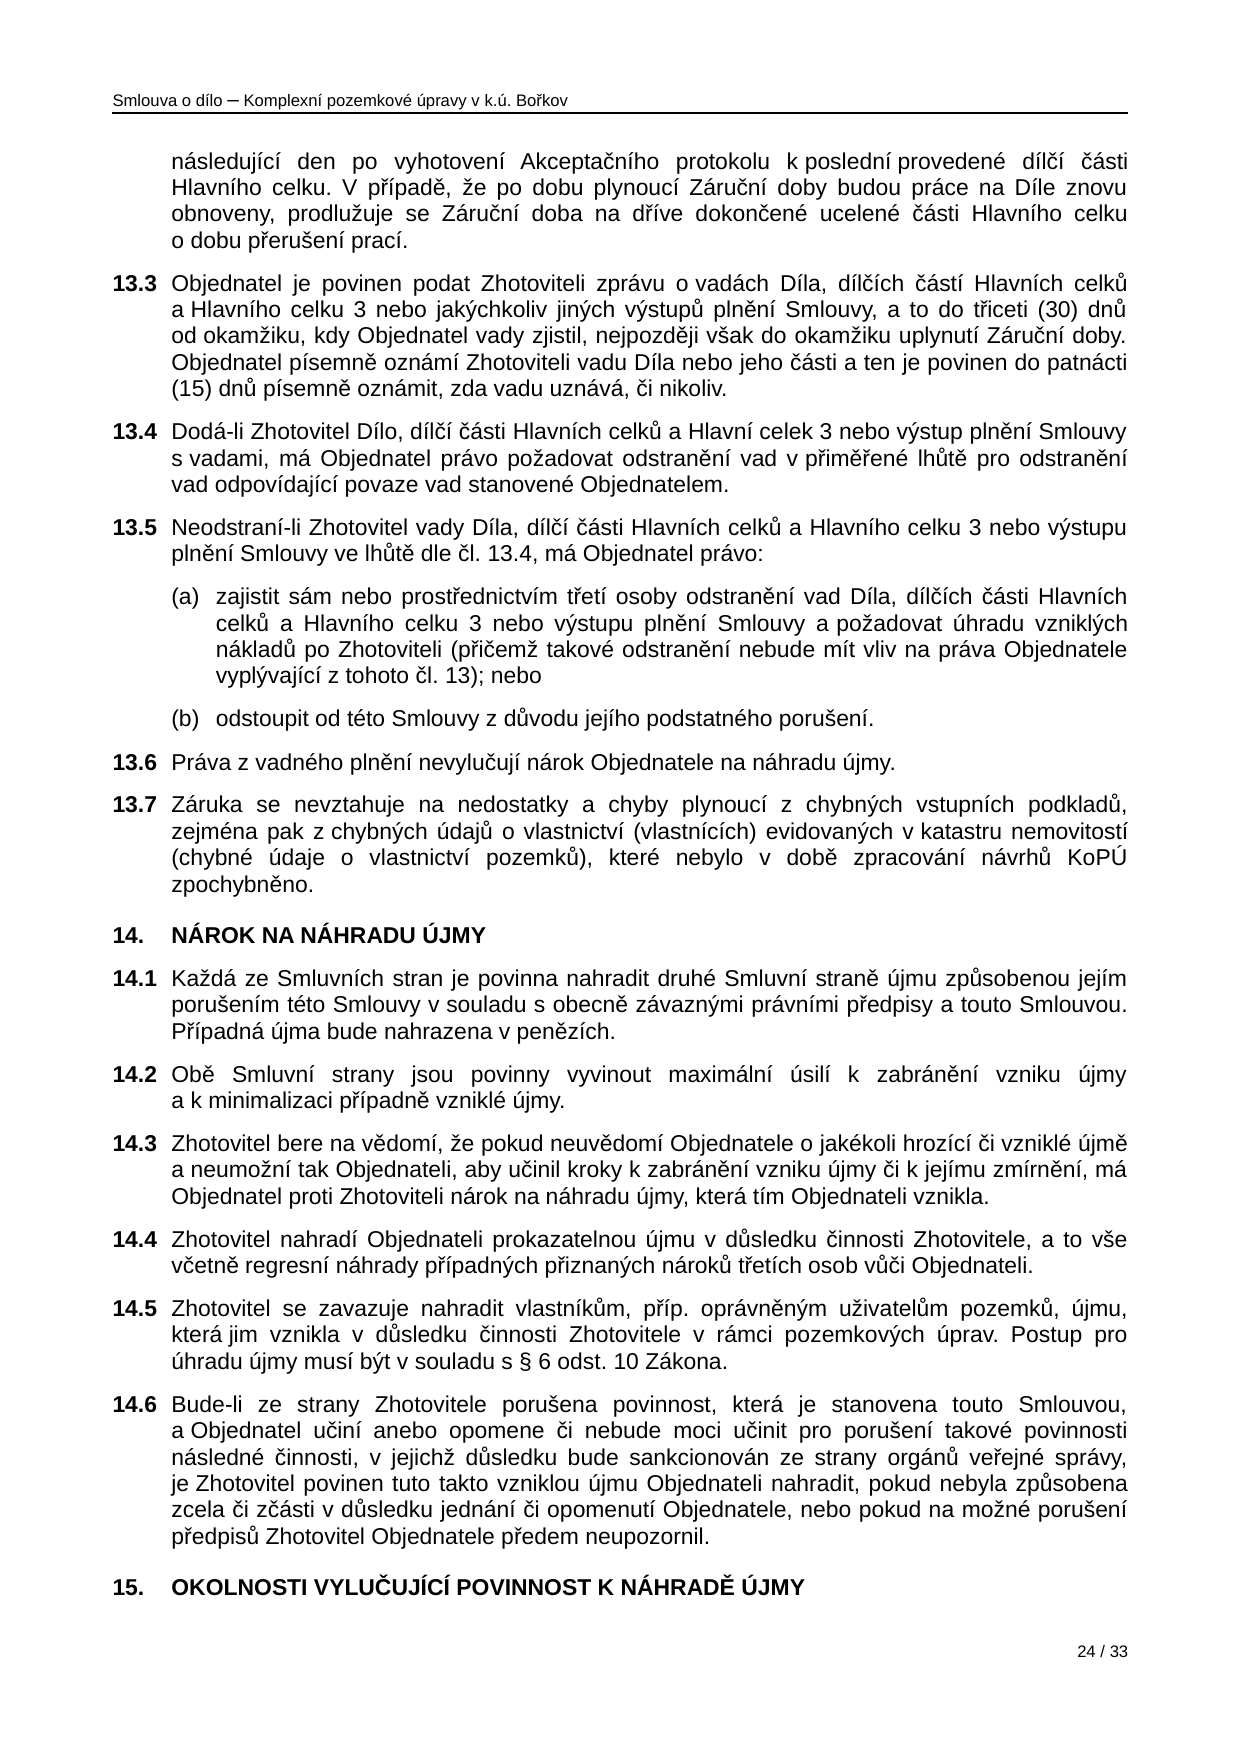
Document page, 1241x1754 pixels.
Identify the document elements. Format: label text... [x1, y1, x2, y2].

text Zhotovitel se zavazuje nahradit vlastníkům, příp. oprávněným uživatelům pozemků, újmu, která jim vznikla v důsledku činnosti Zhotovitele v rámci pozemkových úprav. Postup pro úhradu újmy musí být v souladu s § 6 odst. 10 Zákona. [112, 1295, 1128, 1374]
text Práva z vadného plnění nevylučují nárok Objednatele na náhradu újmy. [112, 748, 1128, 775]
text Zhotovitel bere na vědomí, že pokud neuvědomí Objednatele o jakékoli hrozící či vzniklé újmě a neumožní tak Objednateli, aby učinil kroky k zabránění vzniku újmy či k jejímu zmírnění, má Objednatel proti Zhotoviteli nárok na náhradu újmy, která tím Objednateli vznikla. [112, 1130, 1128, 1209]
text Dodá-li Zhotovitel Dílo, dílčí části Hlavních celků a Hlavní celek 3 nebo výstup plnění Smlouvy s vadami, má Objednatel právo požadovat odstranění vad v přiměřené lhůtě pro odstranění vad odpovídající povaze vad stanovené Objednatelem. [112, 418, 1128, 497]
text Každá ze Smluvních stran je povinna nahradit druhé Smluvní straně újmu způsobenou jejím porušením této Smlouvy v souladu s obecně závaznými právními předpisy a touto Smlouvou. Případná újma bude nahrazena v penězích. [112, 965, 1128, 1044]
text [112, 148, 1128, 253]
list zajistit sám nebo prostřednictvím třetí osoby odstranění vad Díla, dílčích části Hlavních celků a Hlavního celku 3 nebo výstupu plnění Smlouvy a požadovat úhradu vzniklých nákladů po Zhotoviteli (přičemž takové odstranění nebude mít vliv na práva Objednatele vyplývající z tohoto čl. 13); nebo [171, 583, 1128, 689]
text Zhotovitel nahradí Objednateli prokazatelnou újmu v důsledku činnosti Zhotovitele, a to vše včetně regresní náhrady případných přiznaných nároků třetích osob vůči Objednateli. [112, 1226, 1128, 1278]
text odstoupit od této Smlouvy z důvodu jejího podstatného porušení. [171, 705, 1128, 732]
text Bude-li ze strany Zhotovitele porušena povinnost, která je stanovena touto Smlouvou, a Objednatel učiní anebo opomene či nebude moci učinit pro porušení takové povinnosti následné činnosti, v jejichž důsledku bude sankcionován ze strany orgánů veřejné správy, je Zhotovitel povinen tuto takto vzniklou újmu Objednateli nahradit, pokud nebyla způsobena zcela či zčásti v důsledku jednání či opomenutí Objednatele, nebo pokud na možné porušení předpisů Zhotovitel Objednatele předem neupozornil. [112, 1391, 1128, 1549]
text Nárok na náhradu újmy [112, 922, 1128, 948]
text Záruka se nevztahuje na nedostatky a chyby plynoucí z chybných vstupních podkladů, zejména pak z chybných údajů o vlastnictví (vlastnících) evidovaných v katastru nemovitostí (chybné údaje o vlastnictví pozemků), které nebylo v době zpracování návrhů KoPÚ zpochybněno. [112, 791, 1128, 897]
text Neodstraní-li Zhotovitel vady Díla, dílčí části Hlavních celků a Hlavního celku 3 nebo výstupu plnění Smlouvy ve lhůtě dle čl. 13.4, má Objednatel právo: [112, 514, 1128, 567]
text Objednatel je povinen podat Zhotoviteli zprávu o vadách Díla, dílčích částí Hlavních celků a Hlavního celku 3 nebo jakýchkoliv jiných výstupů plnění Smlouvy, a to do třiceti (30) dnů od okamžiku, kdy Objednatel vady zjistil, nejpozději však do okamžiku uplynutí Záruční doby. Objednatel písemně oznámí Zhotoviteli vadu Díla nebo jeho části a ten je povinen do patnácti (15) dnů písemně oznámit, zda vadu uznává, či nikoliv. [112, 270, 1128, 402]
text Okolnosti vylučující povinnost k náhradě újmy [112, 1574, 1128, 1600]
text Obě Smluvní strany jsou povinny vyvinout maximální úsilí k zabránění vzniku újmy a k minimalizaci případně vzniklé újmy. [112, 1061, 1128, 1113]
